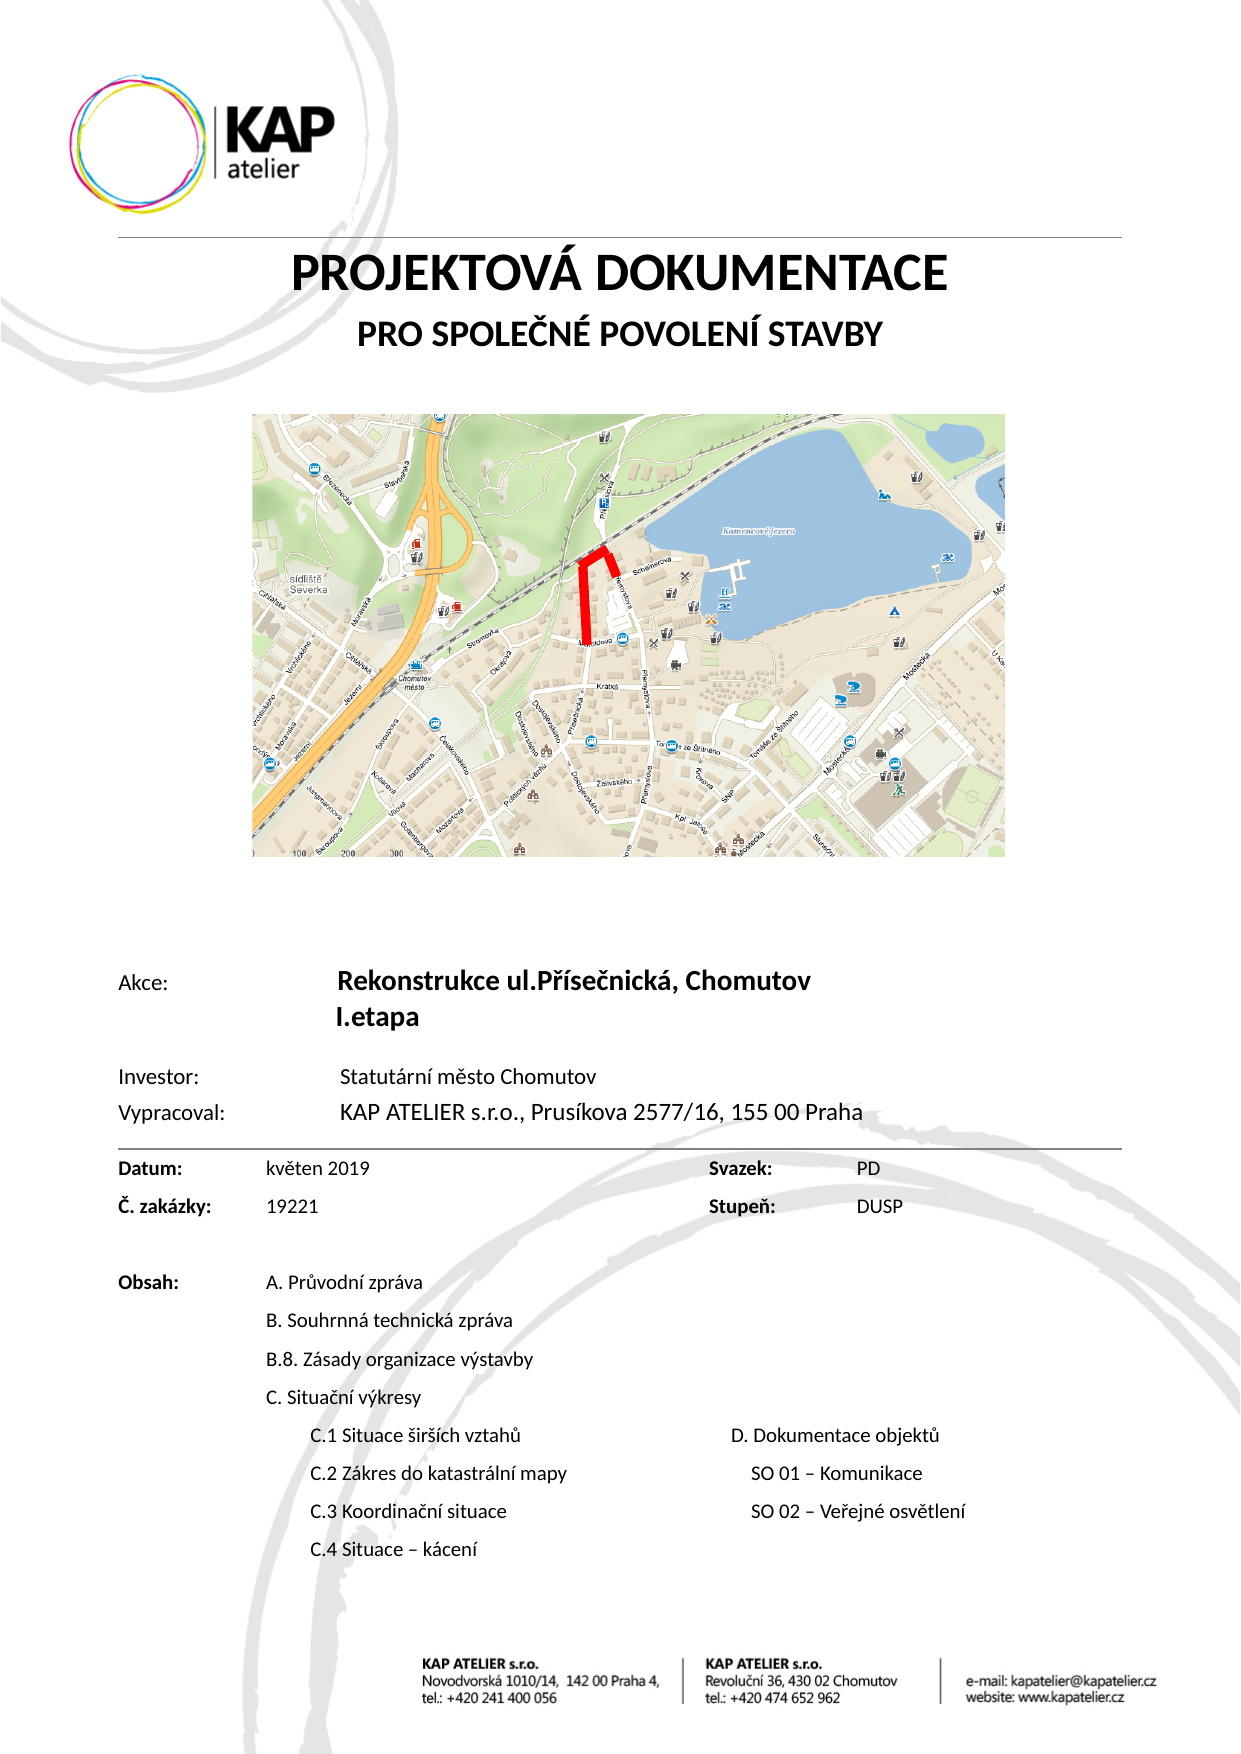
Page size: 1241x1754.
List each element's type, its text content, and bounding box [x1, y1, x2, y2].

text Investor: Statutární město Chomutov [118, 1062, 1122, 1090]
text Datum: květen 2019 Svazek: PD [118, 1155, 1122, 1181]
text C.2 Zákres do katastrální mapy [310, 1460, 583, 1486]
text D. Dokumentace objektů [657, 1422, 1122, 1447]
text PRO SPOLEČNÉ POVOLENÍ STAVBY [118, 310, 1122, 356]
text SO 02 – Veřejné osvětlení [657, 1498, 1122, 1524]
text C. Situační výkresy [118, 1384, 583, 1409]
text Obsah: A. Průvodní zpráva [118, 1269, 1122, 1295]
text Vypracoval: KAP ATELIER s.r.o., Prusíkova 2577/16, 155 00 Praha [118, 1096, 1122, 1127]
text I.etapa [118, 998, 1122, 1033]
text Č. zakázky: 19221 Stupeň: DUSP [118, 1193, 1122, 1219]
picture [0, 0, 1241, 1754]
text C.4 Situace – kácení [310, 1536, 583, 1562]
text B.8. Zásady organizace výstavby [118, 1346, 1122, 1371]
text B. Souhrnná technická zpráva [118, 1308, 1122, 1333]
text PROJEKTOVÁ DOKUMENTACE [118, 238, 1122, 304]
text C.1 Situace širších vztahů [310, 1422, 583, 1447]
text Akce: Rekonstrukce ul.Přísečnická, Chomutov [118, 962, 1122, 998]
text C.3 Koordinační situace [310, 1498, 583, 1524]
text SO 01 – Komunikace [657, 1460, 1122, 1486]
